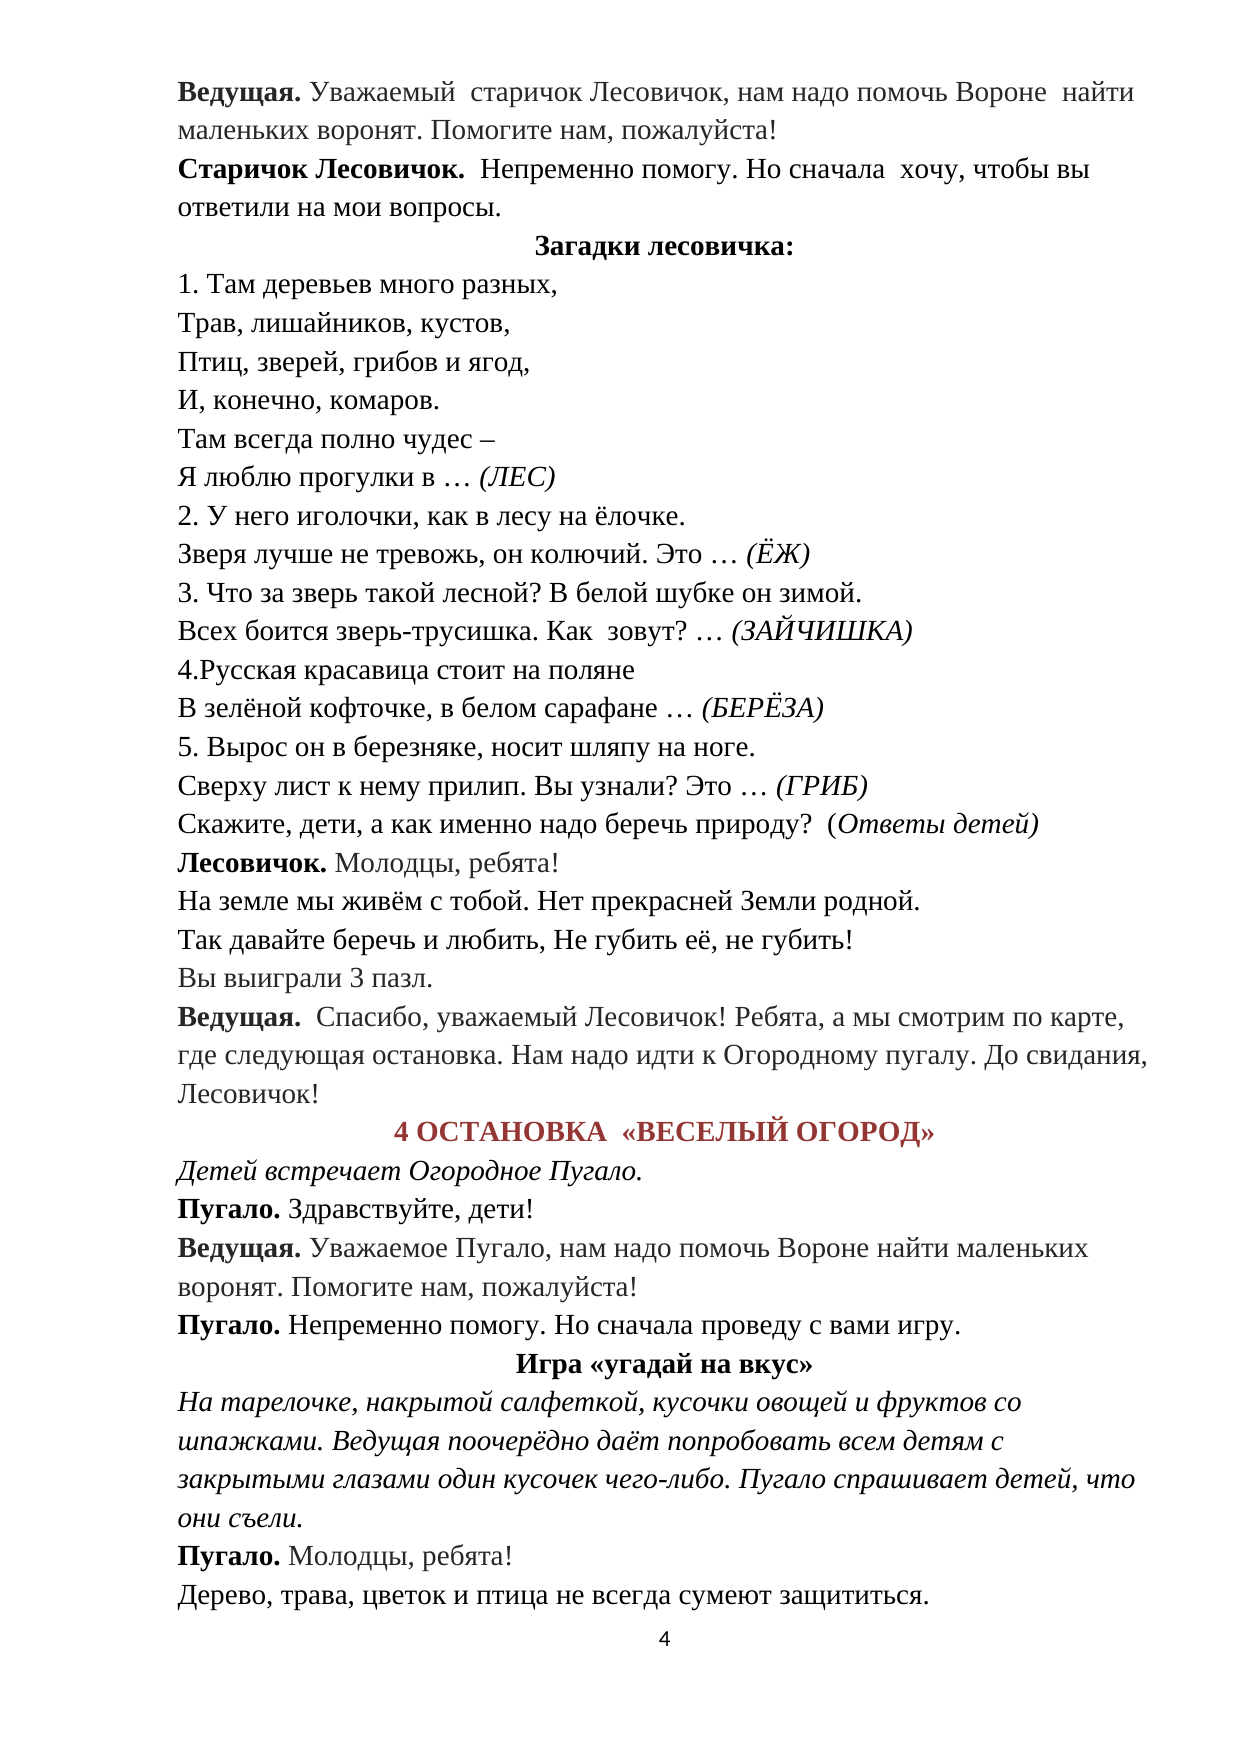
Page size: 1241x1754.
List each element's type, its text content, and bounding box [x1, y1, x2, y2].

text Загадки лесовичка: [177, 228, 1152, 262]
text И, конечно, комаров. [177, 382, 1152, 416]
text 3. Что за зверь такой лесной? В белой шубке он зимой. [177, 575, 1152, 608]
text Птиц, зверей, грибов и ягод, [177, 344, 1152, 377]
text 1. Там деревьев много разных, [177, 267, 1152, 300]
text Вы выиграли 3 пазл. Ведущая. Спасибо, уважаемый Лесовичок! Ребята, а мы смотрим по карте, где следующая остановка. Нам надо идти к Огородному пугалу. До свидания, Лесовичок! [177, 960, 1152, 1109]
text Лесовичок. Молодцы, ребята! [177, 845, 1152, 878]
text Ведущая. Уважаемый старичок Лесовичок, нам надо помочь Вороне найти маленьких воронят. Помогите нам, пожалуйста! [177, 74, 1152, 146]
text Сверху лист к нему прилип. Вы узнали? Это … (ГРИБ) [177, 768, 1152, 801]
text 5. Вырос он в березняке, носит шляпу на ноге. [177, 729, 1152, 763]
text Старичок Лесовичок. Непременно помогу. Но сначала хочу, чтобы вы ответили на мои вопросы. [177, 151, 1152, 223]
text Пугало. Молодцы, ребята! [177, 1538, 1152, 1572]
text Трав, лишайников, кустов, [177, 305, 1152, 339]
text Я люблю прогулки в … (ЛЕС) [177, 459, 1152, 493]
text 4 ОСТАНОВКА «ВЕСЕЛЫЙ ОГОРОД» [177, 1114, 1152, 1148]
text На земле мы живём с тобой. Нет прекрасней Земли родной. [177, 883, 1152, 917]
text Игра «угадай на вкус» [177, 1346, 1152, 1379]
text 4.Русская красавица стоит на поляне [177, 652, 1152, 686]
text Зверя лучше не тревожь, он колючий. Это … (ЁЖ) [177, 536, 1152, 570]
text Так давайте беречь и любить, Не губить её, не губить! [177, 922, 1152, 955]
text Всех боится зверь-трусишка. Как зовут? … (ЗАЙЧИШКА) [177, 613, 1152, 647]
text Детей встречает Огородное Пугало. [177, 1153, 1152, 1187]
text 2. У него иголочки, как в лесу на ёлочке. [177, 498, 1152, 531]
text Ведущая. Уважаемое Пугало, нам надо помочь Вороне найти маленьких воронят. Помогите нам, пожалуйста! Пугало. Непременно помогу. Но сначала проведу с вами игру. [177, 1230, 1152, 1341]
text Пугало. Здравствуйте, дети! [177, 1192, 1152, 1225]
text Скажите, дети, а как именно надо беречь природу? (Ответы детей) [177, 806, 1152, 840]
text В зелёной кофточке, в белом сарафане … (БЕРЁЗА) [177, 691, 1152, 724]
text На тарелочке, накрытой салфеткой, кусочки овощей и фруктов со шпажками. Ведущая поочерёдно даёт попробовать всем детям с закрытыми глазами один кусочек чего-либо. Пугало спрашивает детей, что они съели. [177, 1384, 1152, 1533]
text Дерево, трава, цветок и птица не всегда сумеют защититься. [177, 1577, 1152, 1611]
text Там всегда полно чудес – [177, 421, 1152, 454]
